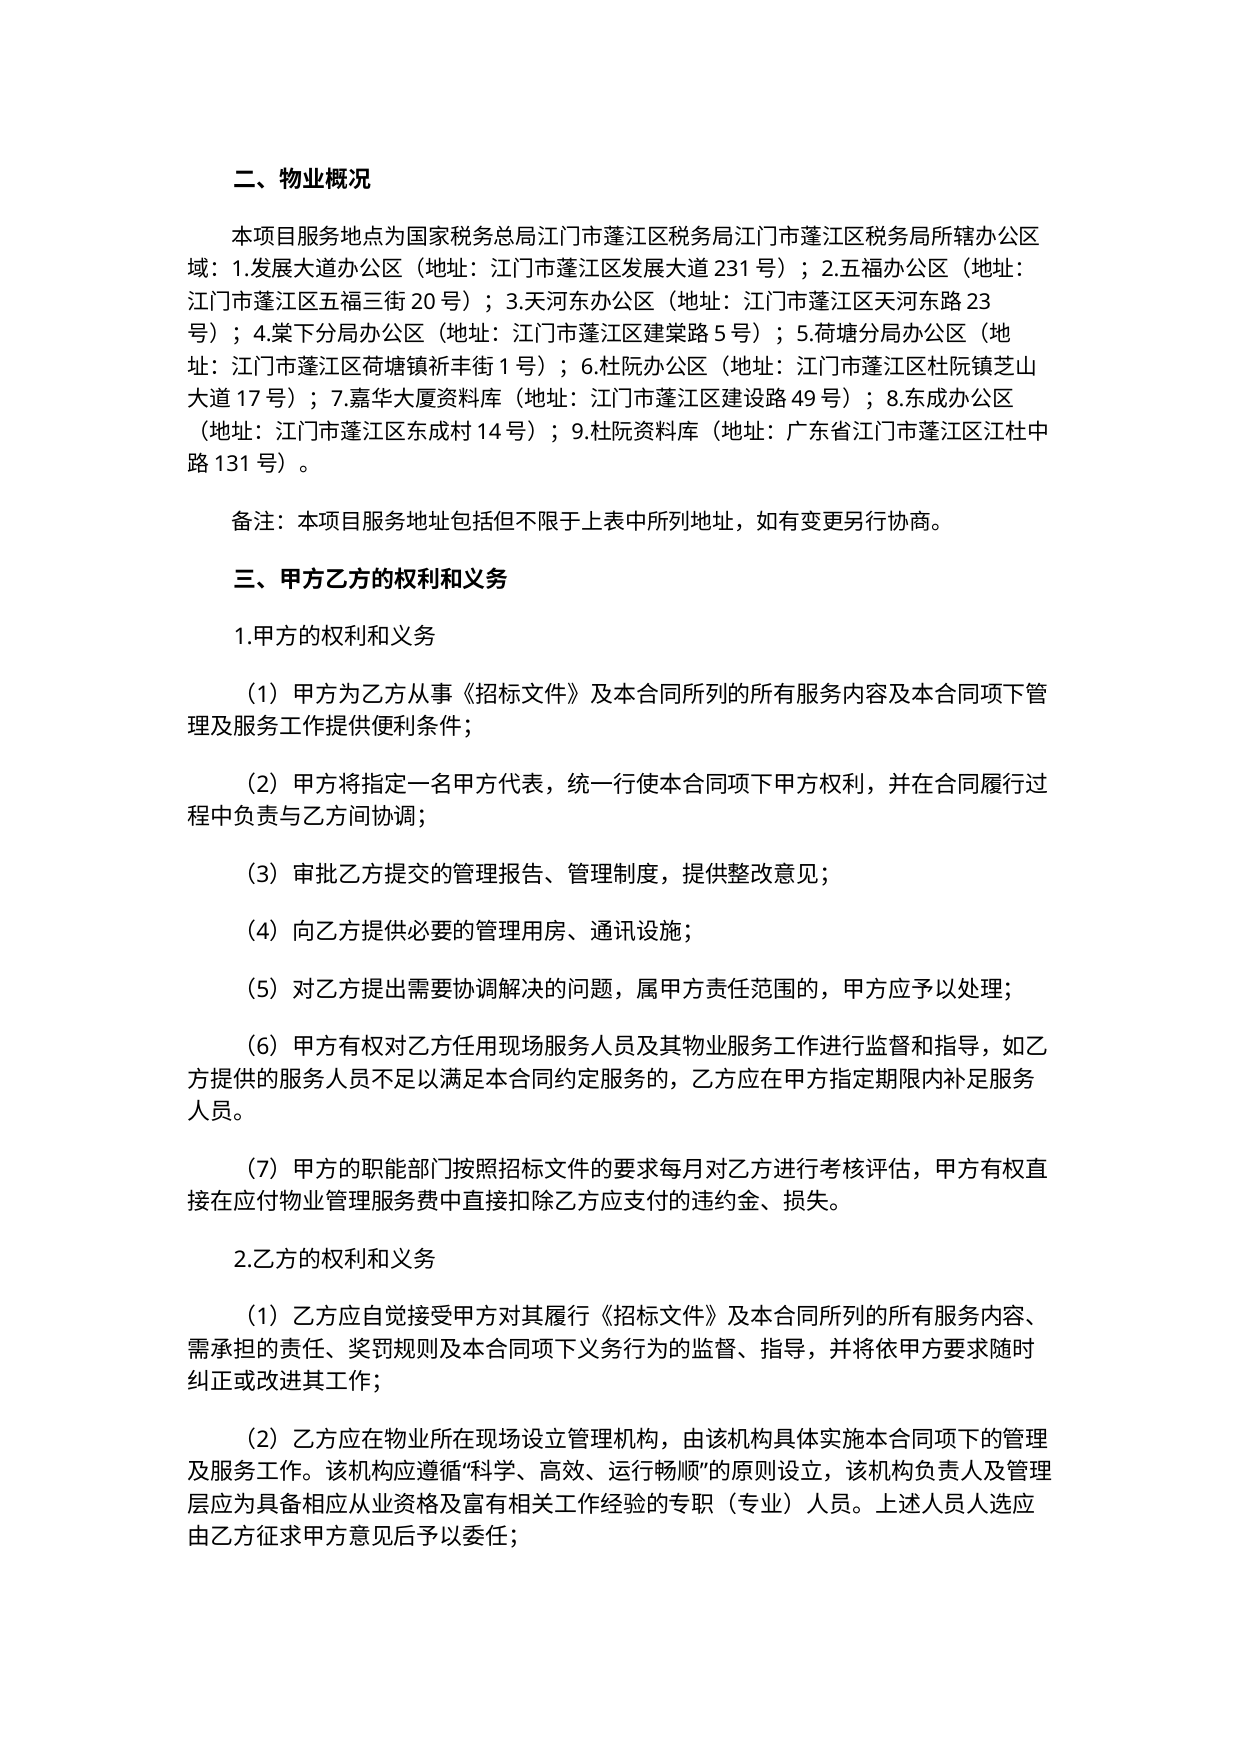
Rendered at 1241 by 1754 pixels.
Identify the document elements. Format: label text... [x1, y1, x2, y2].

text 1.甲方的权利和义务 [187, 619, 1053, 652]
text （1）甲方为乙方从事《招标文件》及本合同所列的所有服务内容及本合同项下管理及服务工作提供便利条件； [187, 677, 1053, 742]
text （5）对乙方提出需要协调解决的问题，属甲方责任范围的，甲方应予以处理； [187, 972, 1053, 1004]
text （1）乙方应自觉接受甲方对其履行《招标文件》及本合同所列的所有服务内容、需承担的责任、奖罚规则及本合同项下义务行为的监督、指导，并将依甲方要求随时纠正或改进其工作； [187, 1299, 1053, 1397]
text 二、物业概况 [187, 162, 1053, 194]
text （3）审批乙方提交的管理报告、管理制度，提供整改意见； [187, 857, 1053, 889]
text （7）甲方的职能部门按照招标文件的要求每月对乙方进行考核评估，甲方有权直接在应付物业管理服务费中直接扣除乙方应支付的违约金、损失。 [187, 1152, 1053, 1217]
text （6）甲方有权对乙方任用现场服务人员及其物业服务工作进行监督和指导，如乙方提供的服务人员不足以满足本合同约定服务的，乙方应在甲方指定期限内补足服务人员。 [187, 1029, 1053, 1127]
text （4）向乙方提供必要的管理用房、通讯设施； [187, 914, 1053, 947]
text （2）甲方将指定一名甲方代表，统一行使本合同项下甲方权利，并在合同履行过程中负责与乙方间协调； [187, 767, 1053, 832]
text 备注：本项目服务地址包括但不限于上表中所列地址，如有变更另行协商。 [187, 504, 1053, 537]
text 本项目服务地点为国家税务总局江门市蓬江区税务局江门市蓬江区税务局所辖办公区域：1.发展大道办公区（地址：江门市蓬江区发展大道231号）；2.五福办公区（地址：江门市蓬江区五福三街20号）；3.天河东办公区（地址：江门市蓬江区天河东路23号）；4.棠下分局办公区（地址：江门市蓬江区建棠路5号）；5.荷塘分局办公区（地址：江门市蓬江区荷塘镇祈丰街1号）；6.杜阮办公区（地址：江门市蓬江区杜阮镇芝山大道17号）；7.嘉华大厦资料库（地址：江门市蓬江区建设路49号）；8.东成办公区（地址：江门市蓬江区东成村14号）；9.杜阮资料库（地址：广东省江门市蓬江区江杜中路131号）。 [187, 219, 1053, 479]
text 2.乙方的权利和义务 [187, 1242, 1053, 1274]
text （2）乙方应在物业所在现场设立管理机构，由该机构具体实施本合同项下的管理及服务工作。该机构应遵循“科学、高效、运行畅顺”的原则设立，该机构负责人及管理层应为具备相应从业资格及富有相关工作经验的专职（专业）人员。上述人员人选应由乙方征求甲方意见后予以委任； [187, 1422, 1053, 1552]
text 三、甲方乙方的权利和义务 [187, 562, 1053, 594]
